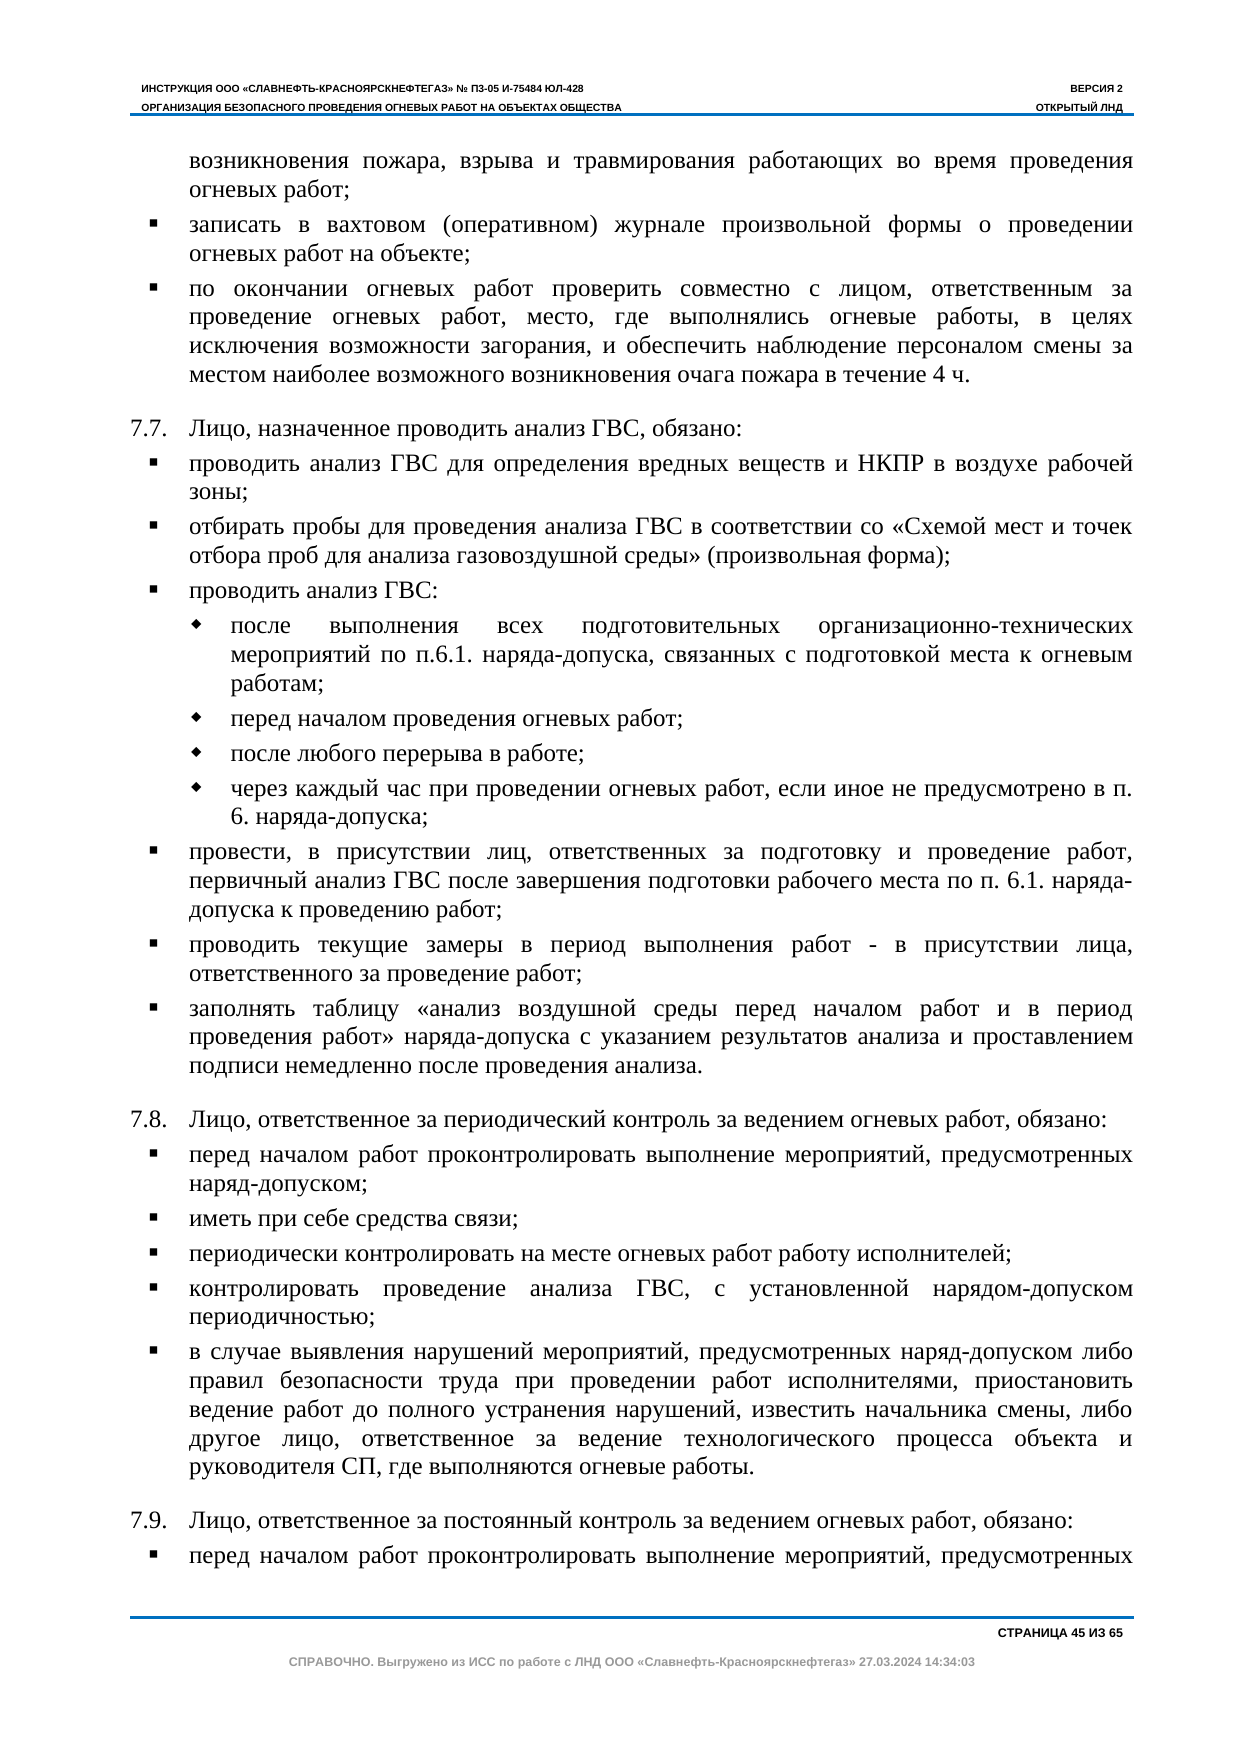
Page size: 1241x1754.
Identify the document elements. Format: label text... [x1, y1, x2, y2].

list через каждый час при проведении огневых работ, если иное не предусмотрено в п. 6. наряда-допуска; [189, 773, 1134, 830]
list после любого перерыва в работе; [189, 738, 1134, 766]
list Лицо, ответственное за периодический контроль за ведением огневых работ, обязано: [130, 1104, 1134, 1133]
list отбирать пробы для проведения анализа ГВС в соответствии со «Схемой мест и точек отбора проб для анализа газовоздушной среды» (произвольная форма); [148, 511, 1134, 569]
list Лицо, назначенное проводить анализ ГВС, обязано: [130, 413, 1134, 441]
list периодически контролировать на месте огневых работ работу исполнителей; [148, 1238, 1134, 1266]
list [148, 1540, 1134, 1569]
list провести, в присутствии лиц, ответственных за подготовку и проведение работ, первичный анализ ГВС после завершения подготовки рабочего места по п. 6.1. наряда-допуска к проведению работ; [148, 836, 1134, 923]
list Лицо, ответственное за постоянный контроль за ведением огневых работ, обязано: [130, 1505, 1134, 1534]
list контролировать проведение анализа ГВС, с установленной нарядом-допуском периодичностью; [148, 1273, 1134, 1330]
list проводить анализ ГВС для определения вредных веществ и НКПР в воздухе рабочей зоны; [148, 448, 1134, 505]
list после выполнения всех подготовительных организационно-технических мероприятий по п.6.1. наряда-допуска, связанных с подготовкой места к огневым работам; [189, 610, 1134, 696]
list перед началом работ проконтролировать выполнение мероприятий, предусмотренных наряд-допуском; [148, 1139, 1134, 1196]
list по окончании огневых работ проверить совместно с лицом, ответственным за проведение огневых работ, место, где выполнялись огневые работы, в целях исключения возможности загорания, и обеспечить наблюдение персоналом смены за местом наиболее возможного возникновения очага пожара в течение 4 ч. [148, 273, 1134, 388]
list перед началом проведения огневых работ; [189, 703, 1134, 731]
list заполнять таблицу «анализ воздушной среды перед началом работ и в период проведения работ» наряда-допуска с указанием результатов анализа и проставлением подписи немедленно после проведения анализа. [148, 993, 1134, 1079]
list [148, 145, 1134, 203]
list иметь при себе средства связи; [148, 1203, 1134, 1231]
list записать в вахтовом (оперативном) журнале произвольной формы о проведении огневых работ на объекте; [148, 209, 1134, 266]
list проводить текущие замеры в период выполнения работ - в присутствии лица, ответственного за проведение работ; [148, 929, 1134, 986]
list проводить анализ ГВС: [148, 575, 1134, 604]
